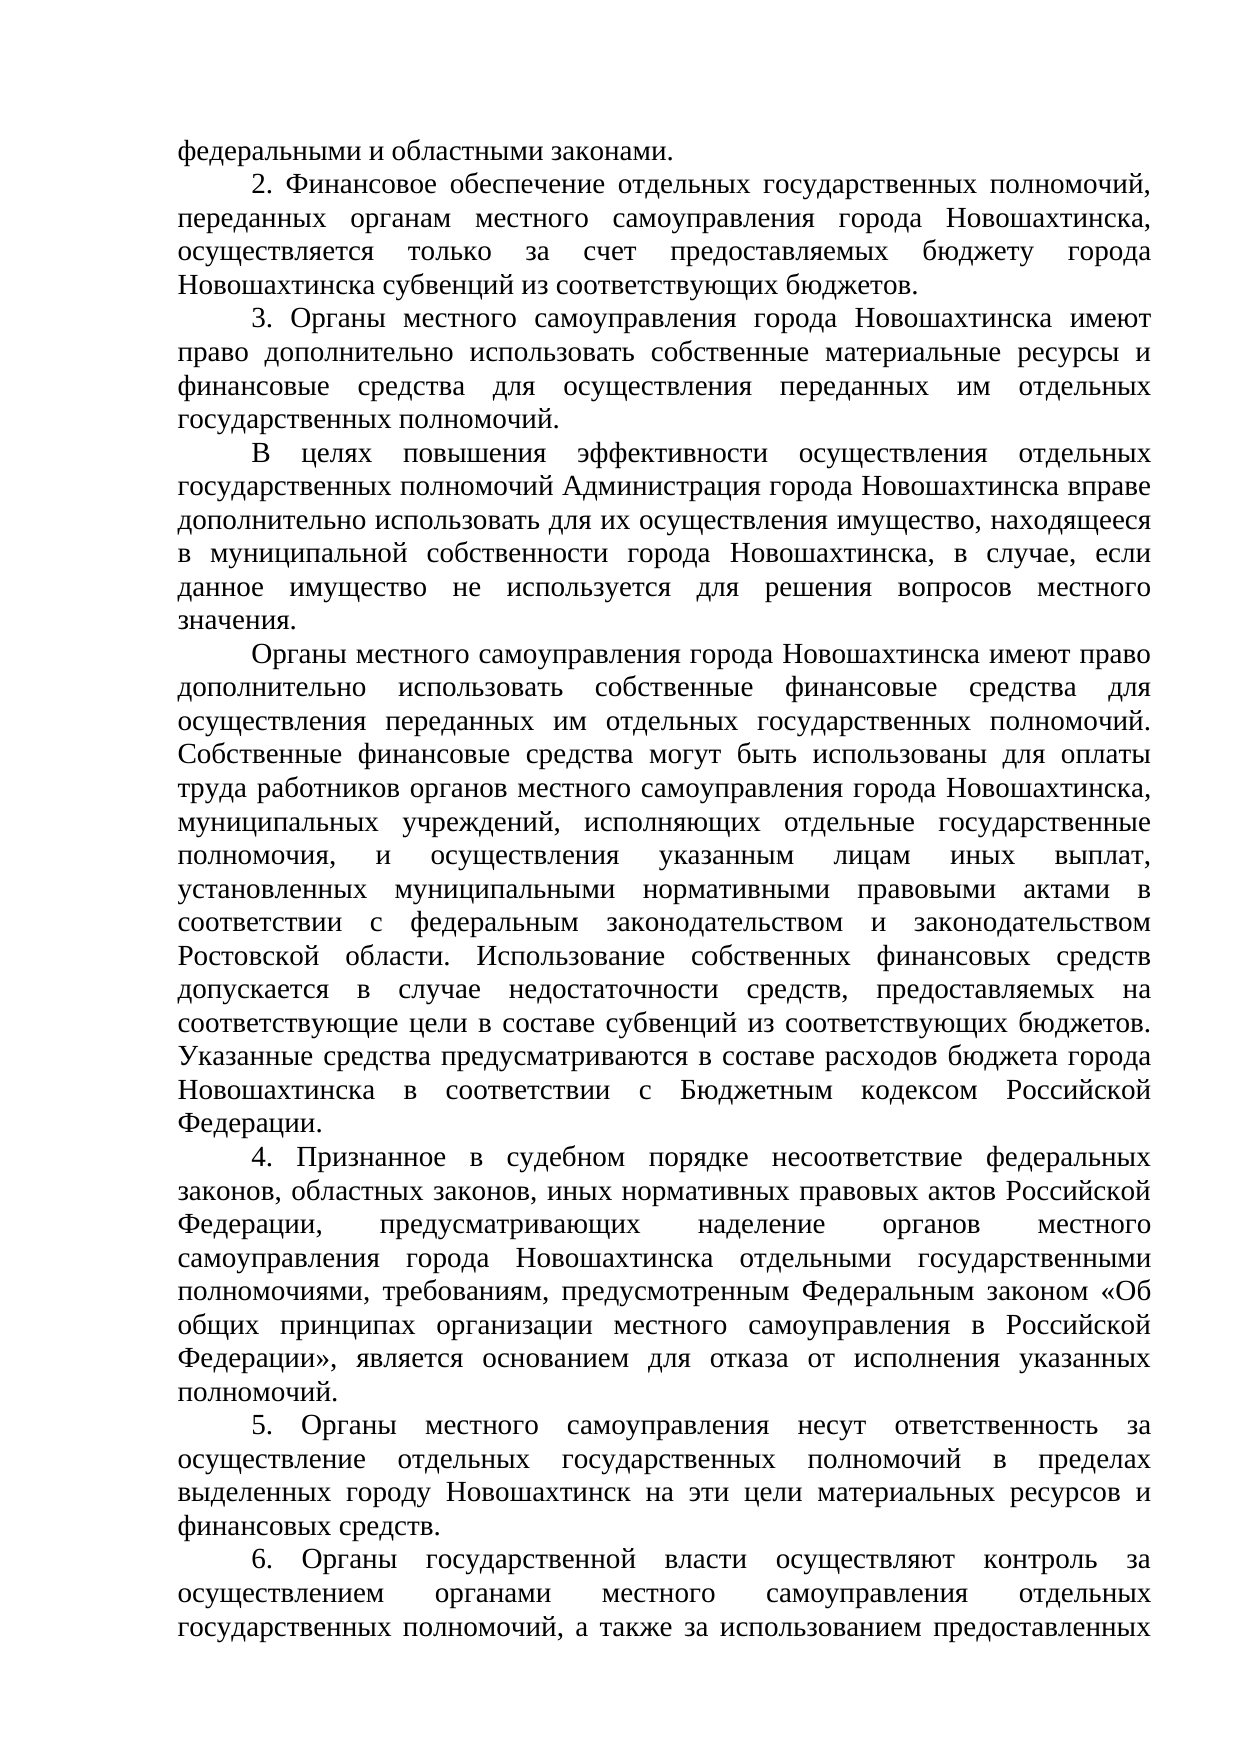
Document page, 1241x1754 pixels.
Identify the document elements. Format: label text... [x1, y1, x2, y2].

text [177, 133, 1152, 166]
text В целях повышения эффективности осуществления отдельных государственных полномочий Администрация города Новошахтинска вправе дополнительно использовать для их осуществления имущество, находящееся в муниципальной собственности города Новошахтинска, в случае, если данное имущество не используется для решения вопросов местного значения. [177, 435, 1152, 636]
text Органы местного самоуправления города Новошахтинска имеют право дополнительно использовать собственные финансовые средства для осуществления переданных им отдельных государственных полномочий. Собственные финансовые средства могут быть использованы для оплаты труда работников органов местного самоуправления города Новошахтинска, муниципальных учреждений, исполняющих отдельные государственные полномочия, и осуществления указанным лицам иных выплат, установленных муниципальными нормативными правовыми актами в соответствии с федеральным законодательством и законодательством Ростовской области. Использование собственных финансовых средств допускается в случае недостаточности средств, предоставляемых на соответствующие цели в составе субвенций из соответствующих бюджетов. Указанные средства предусматриваются в составе расходов бюджета города Новошахтинска в соответствии с Бюджетным кодексом Российской Федерации. [177, 636, 1152, 1139]
text 2. Финансовое обеспечение отдельных государственных полномочий, переданных органам местного самоуправления города Новошахтинска, осуществляется только за счет предоставляемых бюджету города Новошахтинска субвенций из соответствующих бюджетов. [177, 166, 1152, 301]
text 5. Органы местного самоуправления несут ответственность за осуществление отдельных государственных полномочий в пределах выделенных городу Новошахтинск на эти цели материальных ресурсов и финансовых средств. [177, 1407, 1152, 1542]
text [177, 1542, 1152, 1642]
text 3. Органы местного самоуправления города Новошахтинска имеют право дополнительно использовать собственные материальные ресурсы и финансовые средства для осуществления переданных им отдельных государственных полномочий. [177, 301, 1152, 435]
text 4. Признанное в судебном порядке несоответствие федеральных законов, областных законов, иных нормативных правовых актов Российской Федерации, предусматривающих наделение органов местного самоуправления города Новошахтинска отдельными государственными полномочиями, требованиям, предусмотренным Федеральным законом «Об общих принципах организации местного самоуправления в Российской Федерации», является основанием для отказа от исполнения указанных полномочий. [177, 1139, 1152, 1407]
